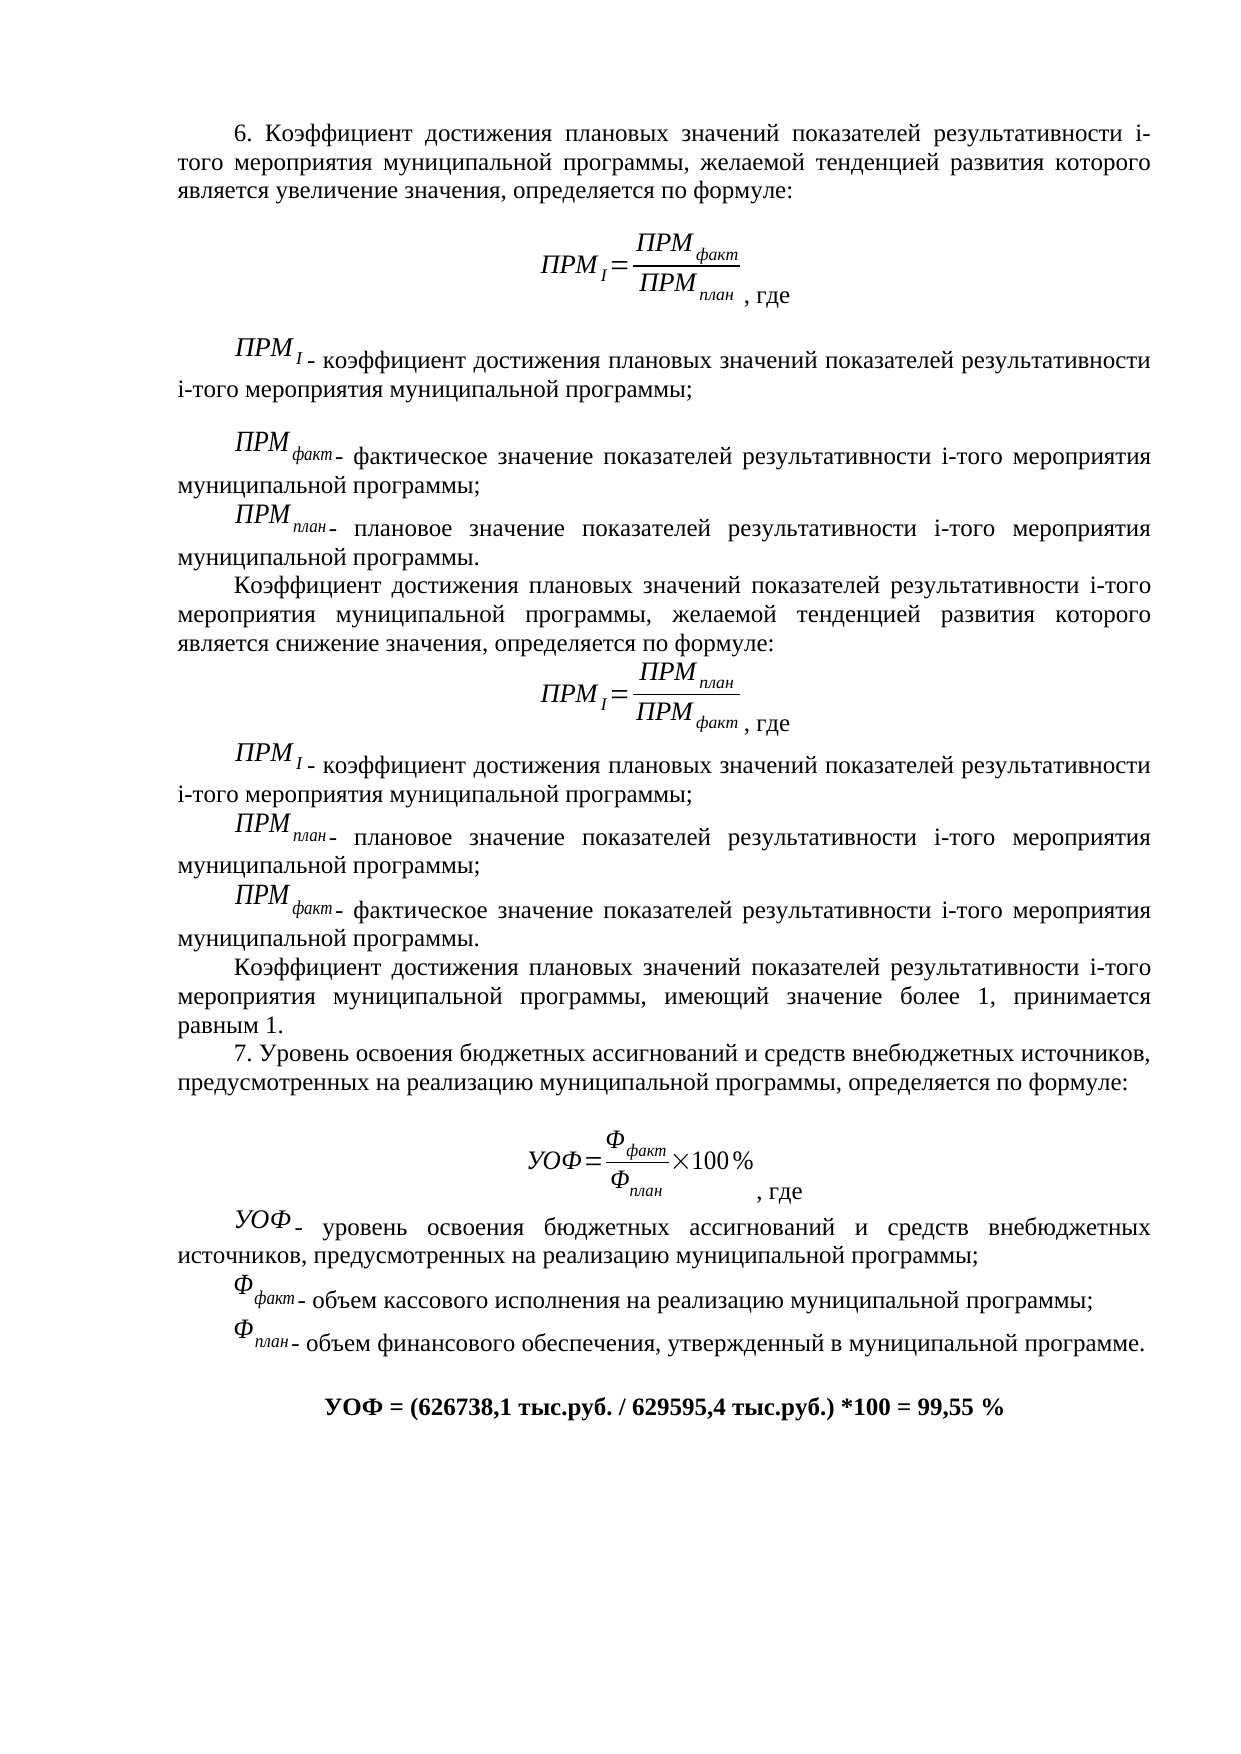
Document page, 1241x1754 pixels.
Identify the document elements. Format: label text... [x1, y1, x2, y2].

text - плановое значение показателей результативности i-того мероприятия муниципальной программы; [177, 807, 1152, 879]
text , где [177, 228, 1152, 309]
text - плановое значение показателей результативности i-того мероприятия муниципальной программы. [177, 499, 1152, 571]
text - уровень освоения бюджетных ассигнований и средств внебюджетных источников, предусмотренных на реализацию муниципальной программы; [177, 1205, 1152, 1269]
text - коэффициент достижения плановых значений показателей результативности i-того мероприятия муниципальной программы; [177, 737, 1152, 807]
text , где [177, 1125, 1152, 1205]
text 7. Уровень освоения бюджетных ассигнований и средств внебюджетных источников, предусмотренных на реализацию муниципальной программы, определяется по формуле: [177, 1038, 1152, 1096]
text Коэффициент достижения плановых значений показателей результативности i-того мероприятия муниципальной программы, желаемой тенденцией развития которого является снижение значения, определяется по формуле: [177, 571, 1152, 657]
text - коэффициент достижения плановых значений показателей результативности i-того мероприятия муниципальной программы; [177, 333, 1152, 403]
text - фактическое значение показателей результативности i-того мероприятия муниципальной программы. [177, 879, 1152, 952]
text - фактическое значение показателей результативности i-того мероприятия муниципальной программы; [177, 426, 1152, 499]
text , где [177, 657, 1152, 737]
text - объем финансового обеспечения, утвержденный в муниципальной программе. [177, 1313, 1152, 1356]
text УОФ = (626738,1 тыс.руб. / 629595,4 тыс.руб.) *100 = 99,55 % [177, 1356, 1152, 1421]
text - объем кассового исполнения на реализацию муниципальной программы; [177, 1269, 1152, 1313]
text Коэффициент достижения плановых значений показателей результативности i-того мероприятия муниципальной программы, имеющий значение более 1, принимается равным 1. [177, 952, 1152, 1038]
text 6. Коэффициент достижения плановых значений показателей результативности i-того мероприятия муниципальной программы, желаемой тенденцией развития которого является увеличение значения, определяется по формуле: [177, 118, 1152, 204]
